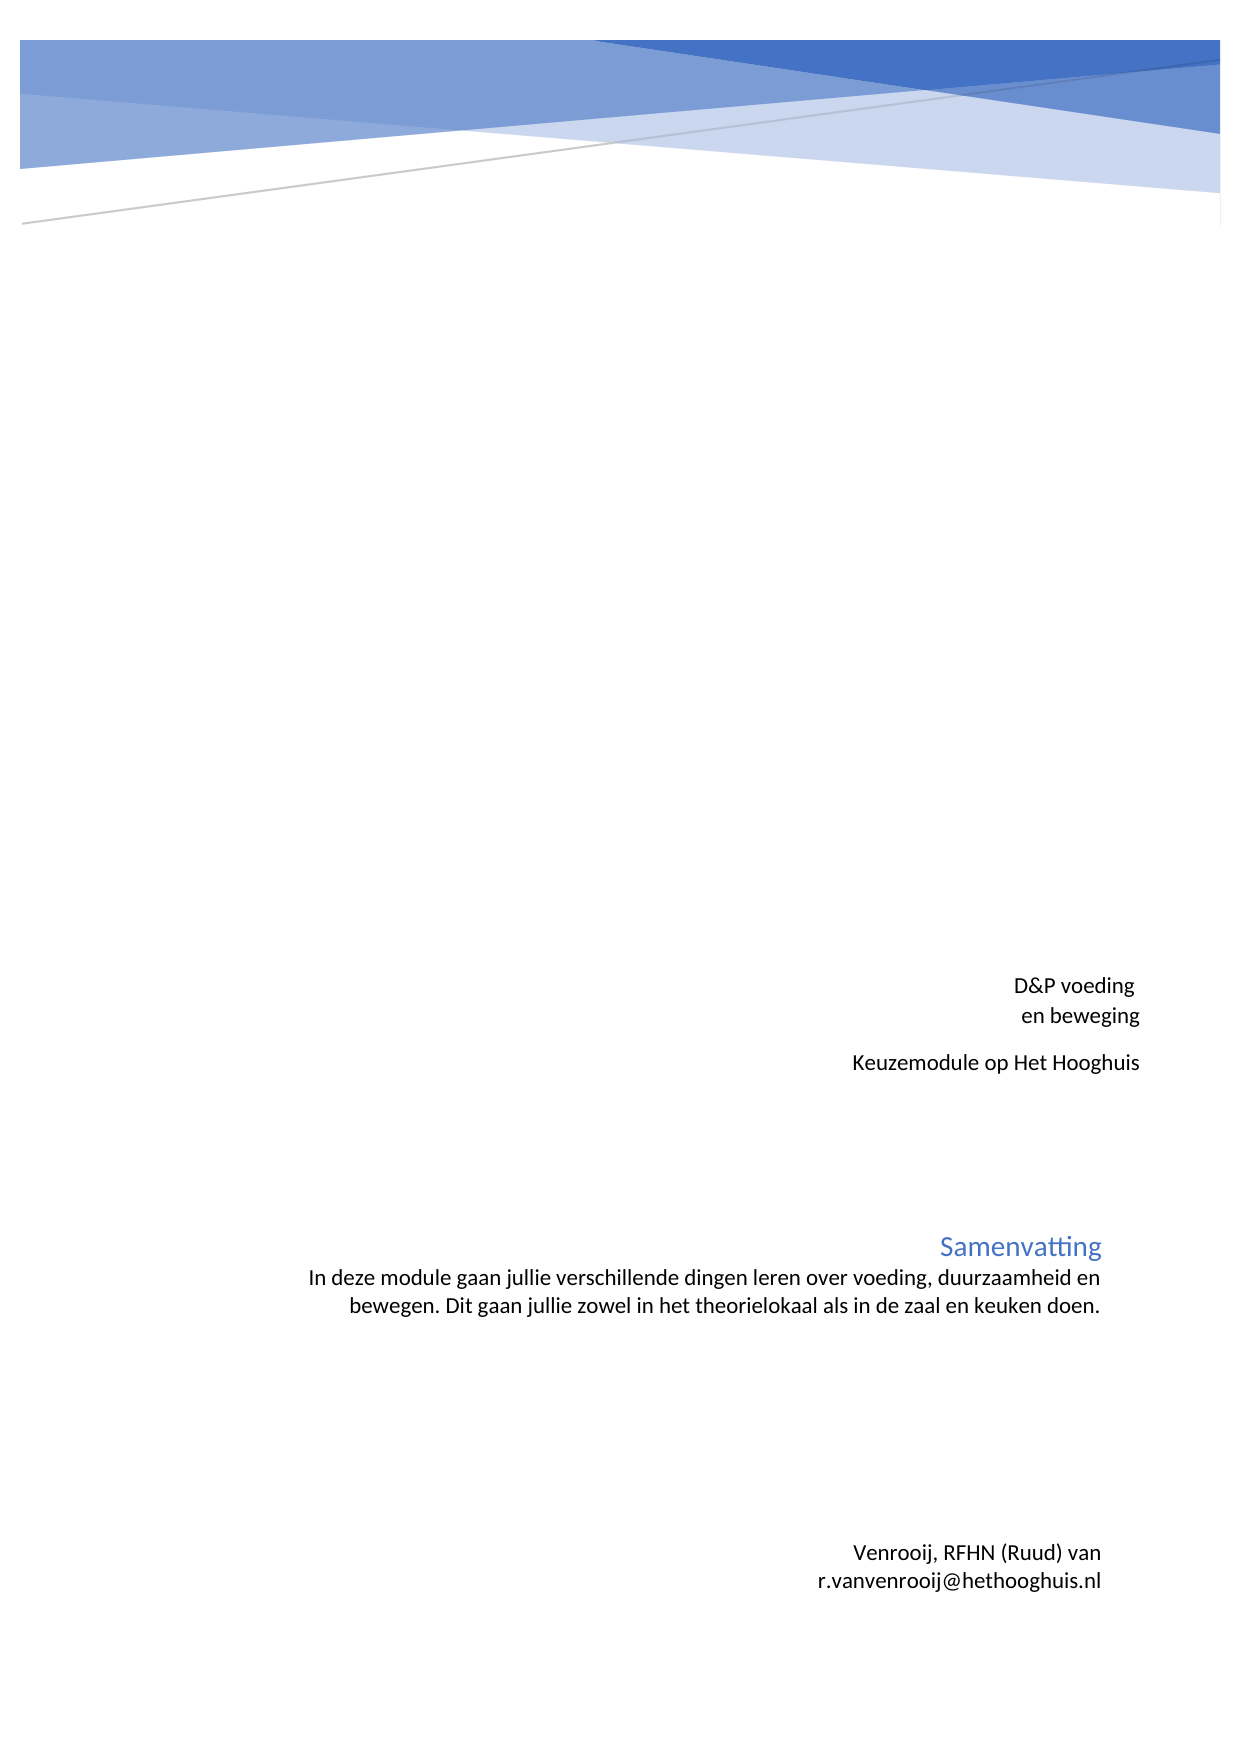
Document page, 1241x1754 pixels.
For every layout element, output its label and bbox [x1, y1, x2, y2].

picture [20, 40, 1221, 240]
